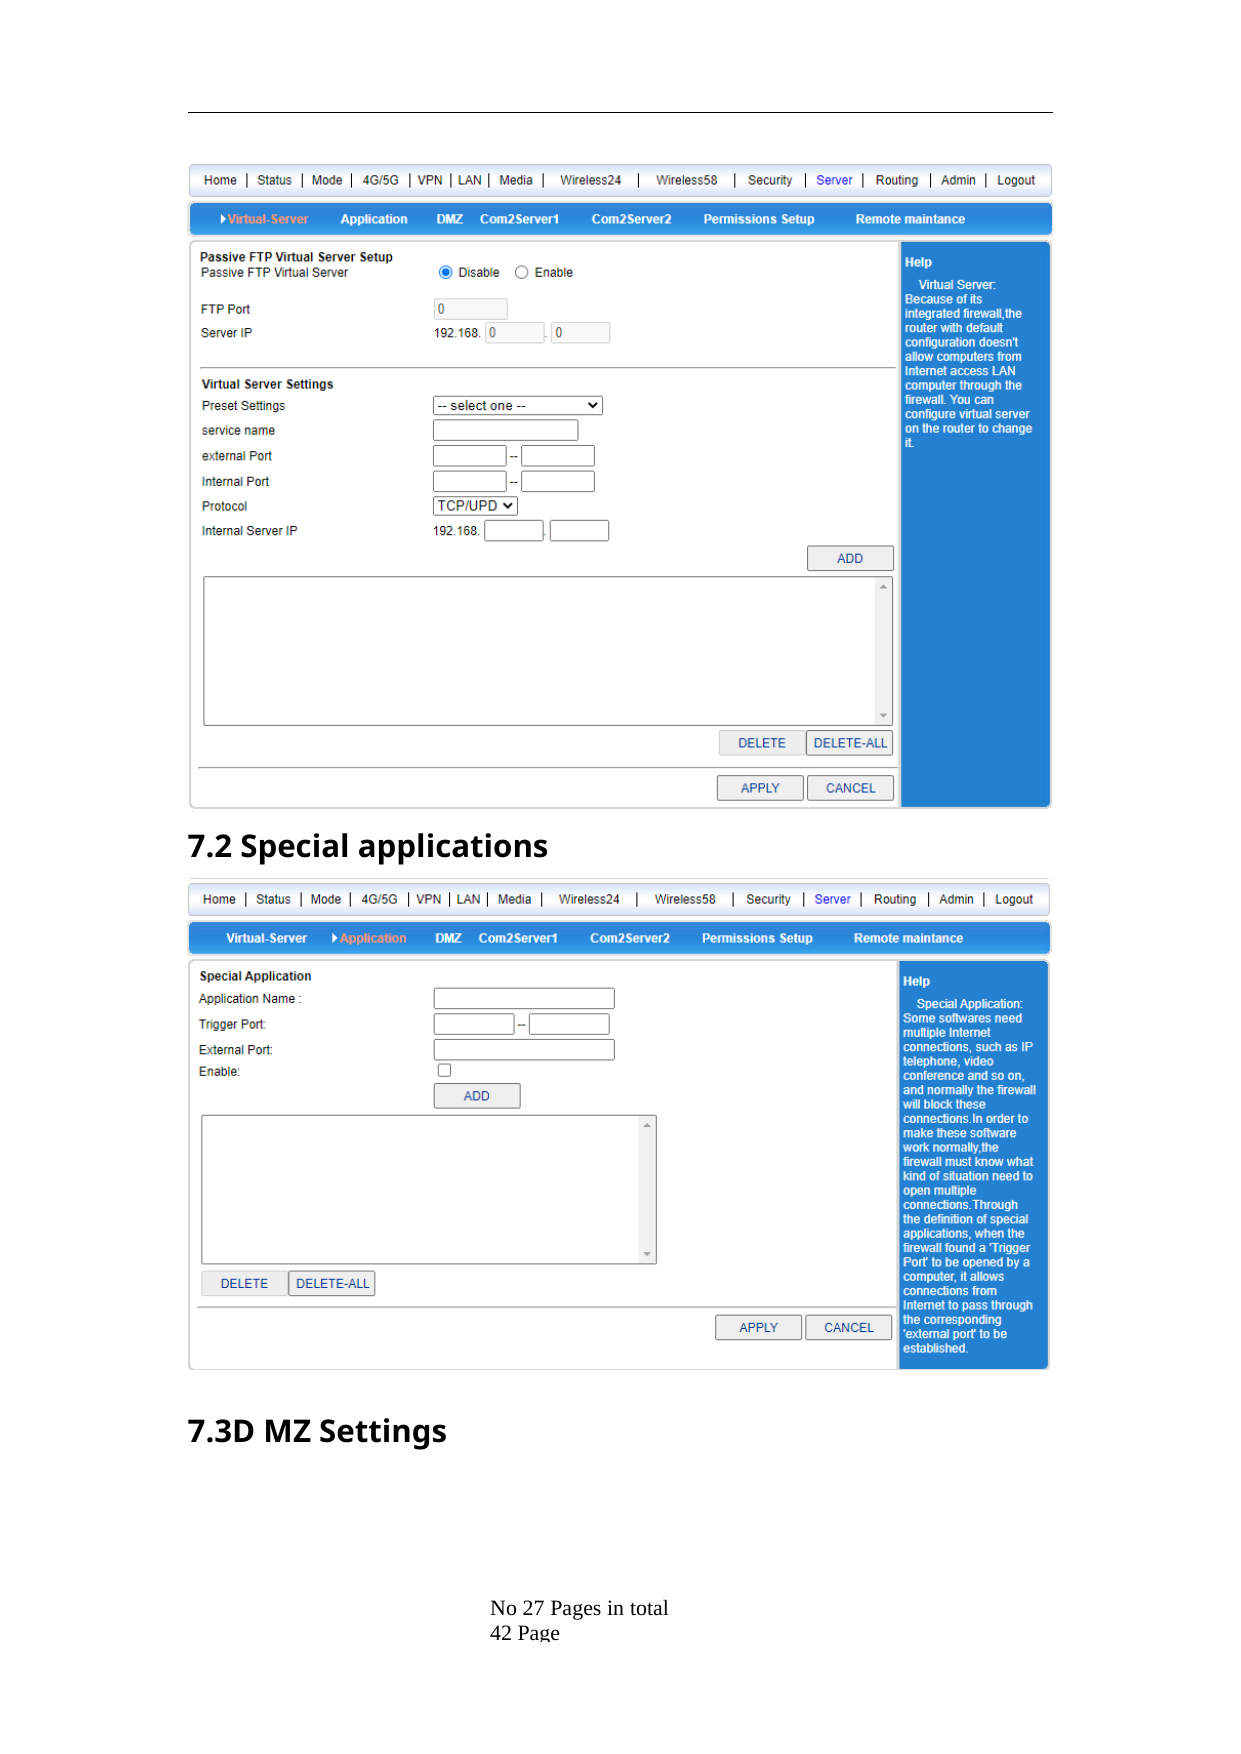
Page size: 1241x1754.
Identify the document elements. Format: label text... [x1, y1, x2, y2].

picture [187, 878, 1053, 1370]
text 7.3D MZ Settings [187, 1398, 1053, 1463]
picture [187, 163, 1053, 810]
text 7.2 Special applications [187, 813, 1053, 878]
